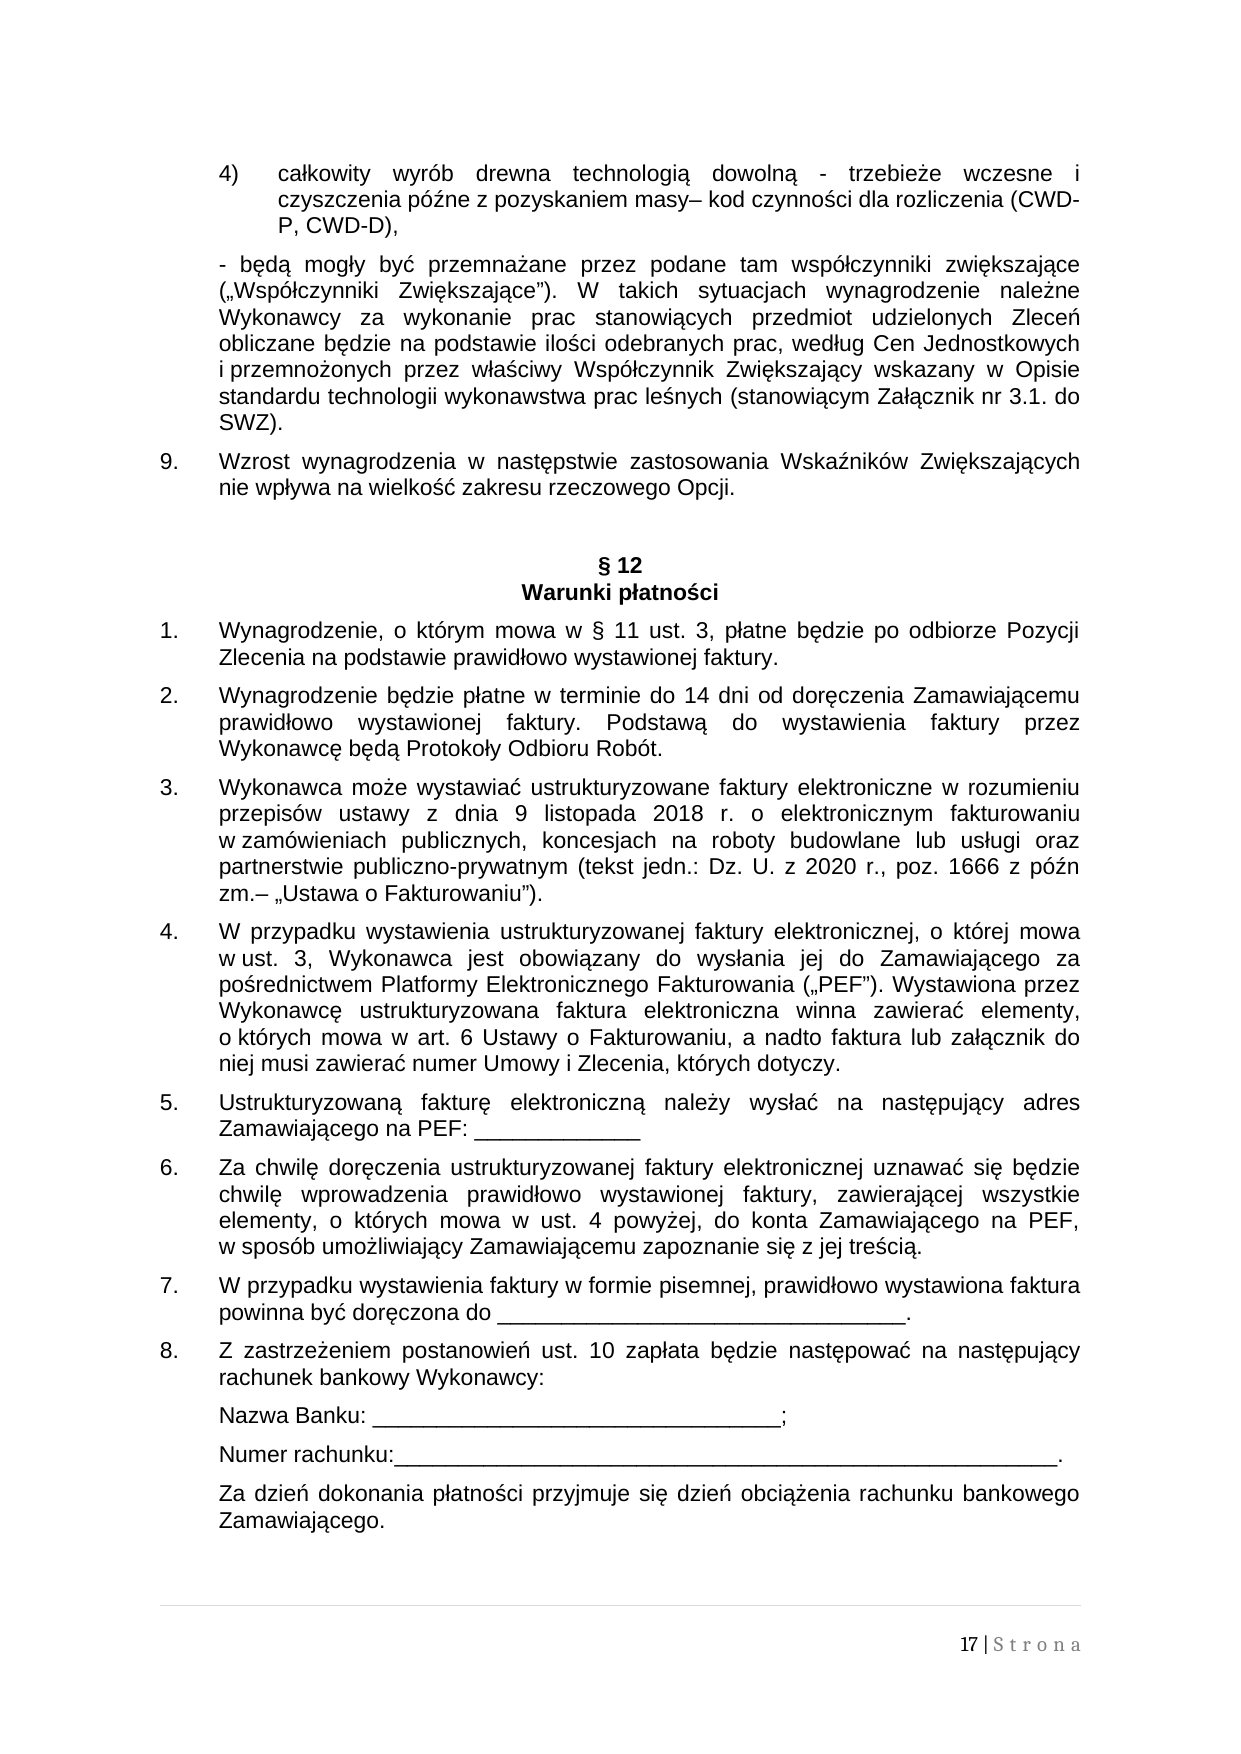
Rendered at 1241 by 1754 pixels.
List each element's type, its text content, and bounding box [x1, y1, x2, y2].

text Nazwa Banku: ________________________________; [218, 1402, 1081, 1429]
text § 12 Warunki płatności [159, 552, 1081, 605]
text 9. Wzrost wynagrodzenia w następstwie zastosowania Wskaźników Zwiększających nie wpływa na wielkość zakresu rzeczowego Opcji. [159, 448, 1081, 501]
list Z zastrzeżeniem postanowień ust. 10 zapłata będzie następować na następujący rachunek bankowy Wykonawcy: [159, 1337, 1081, 1390]
list W przypadku wystawienia ustrukturyzowanej faktury elektronicznej, o której mowa w ust. 3, Wykonawca jest obowiązany do wysłania jej do Zamawiającego za pośrednictwem Platformy Elektronicznego Fakturowania („PEF”). Wystawiona przez Wykonawcę ustrukturyzowana faktura elektroniczna winna zawierać elementy, o których mowa w art. 6 Ustawy o Fakturowaniu, a nadto faktura lub załącznik do niej musi zawierać numer Umowy i Zlecenia, których dotyczy. [159, 918, 1081, 1076]
text - będą mogły być przemnażane przez podane tam współczynniki zwiększające („Współczynniki Zwiększające”). W takich sytuacjach wynagrodzenie należne Wykonawcy za wykonanie prac stanowiących przedmiot udzielonych Zleceń obliczane będzie na podstawie ilości odebranych prac, według Cen Jednostkowych i przemnożonych przez właściwy Współczynnik Zwiększający wskazany w Opisie standardu technologii wykonawstwa prac leśnych (stanowiącym Załącznik nr 3.1. do SWZ). [218, 251, 1081, 436]
text Numer rachunku:____________________________________________________. [218, 1441, 1081, 1468]
list Za chwilę doręczenia ustrukturyzowanej faktury elektronicznej uznawać się będzie chwilę wprowadzenia prawidłowo wystawionej faktury, zawierającej wszystkie elementy, o których mowa w ust. 4 powyżej, do konta Zamawiającego na PEF, w sposób umożliwiający Zamawiającemu zapoznanie się z jej treścią. [159, 1154, 1081, 1259]
text Za dzień dokonania płatności przyjmuje się dzień obciążenia rachunku bankowego Zamawiającego. [218, 1480, 1081, 1533]
text 4) całkowity wyrób drewna technologią dowolną - trzebieże wczesne i czyszczenia późne z pozyskaniem masy– kod czynności dla rozliczenia (CWD-P, CWD-D), [218, 159, 1081, 238]
list W przypadku wystawienia faktury w formie pisemnej, prawidłowo wystawiona faktura powinna być doręczona do ________________________________. [159, 1272, 1081, 1325]
list Wynagrodzenie będzie płatne w terminie do 14 dni od doręczenia Zamawiającemu prawidłowo wystawionej faktury. Podstawą do wystawienia faktury przez Wykonawcę będą Protokoły Odbioru Robót. [159, 682, 1081, 762]
list Wykonawca może wystawiać ustrukturyzowane faktury elektroniczne w rozumieniu przepisów ustawy z dnia 9 listopada 2018 r. o elektronicznym fakturowaniu w zamówieniach publicznych, koncesjach na roboty budowlane lub usługi oraz partnerstwie publiczno-prywatnym (tekst jedn.: Dz. U. z 2020 r., poz. 1666 z późn zm.– „Ustawa o Fakturowaniu”). [159, 774, 1081, 906]
list Wynagrodzenie, o którym mowa w § 11 ust. 3, płatne będzie po odbiorze Pozycji Zlecenia na podstawie prawidłowo wystawionej faktury. [159, 617, 1081, 670]
list Ustrukturyzowaną fakturę elektroniczną należy wysłać na następujący adres Zamawiającego na PEF: _____________ [159, 1089, 1081, 1142]
